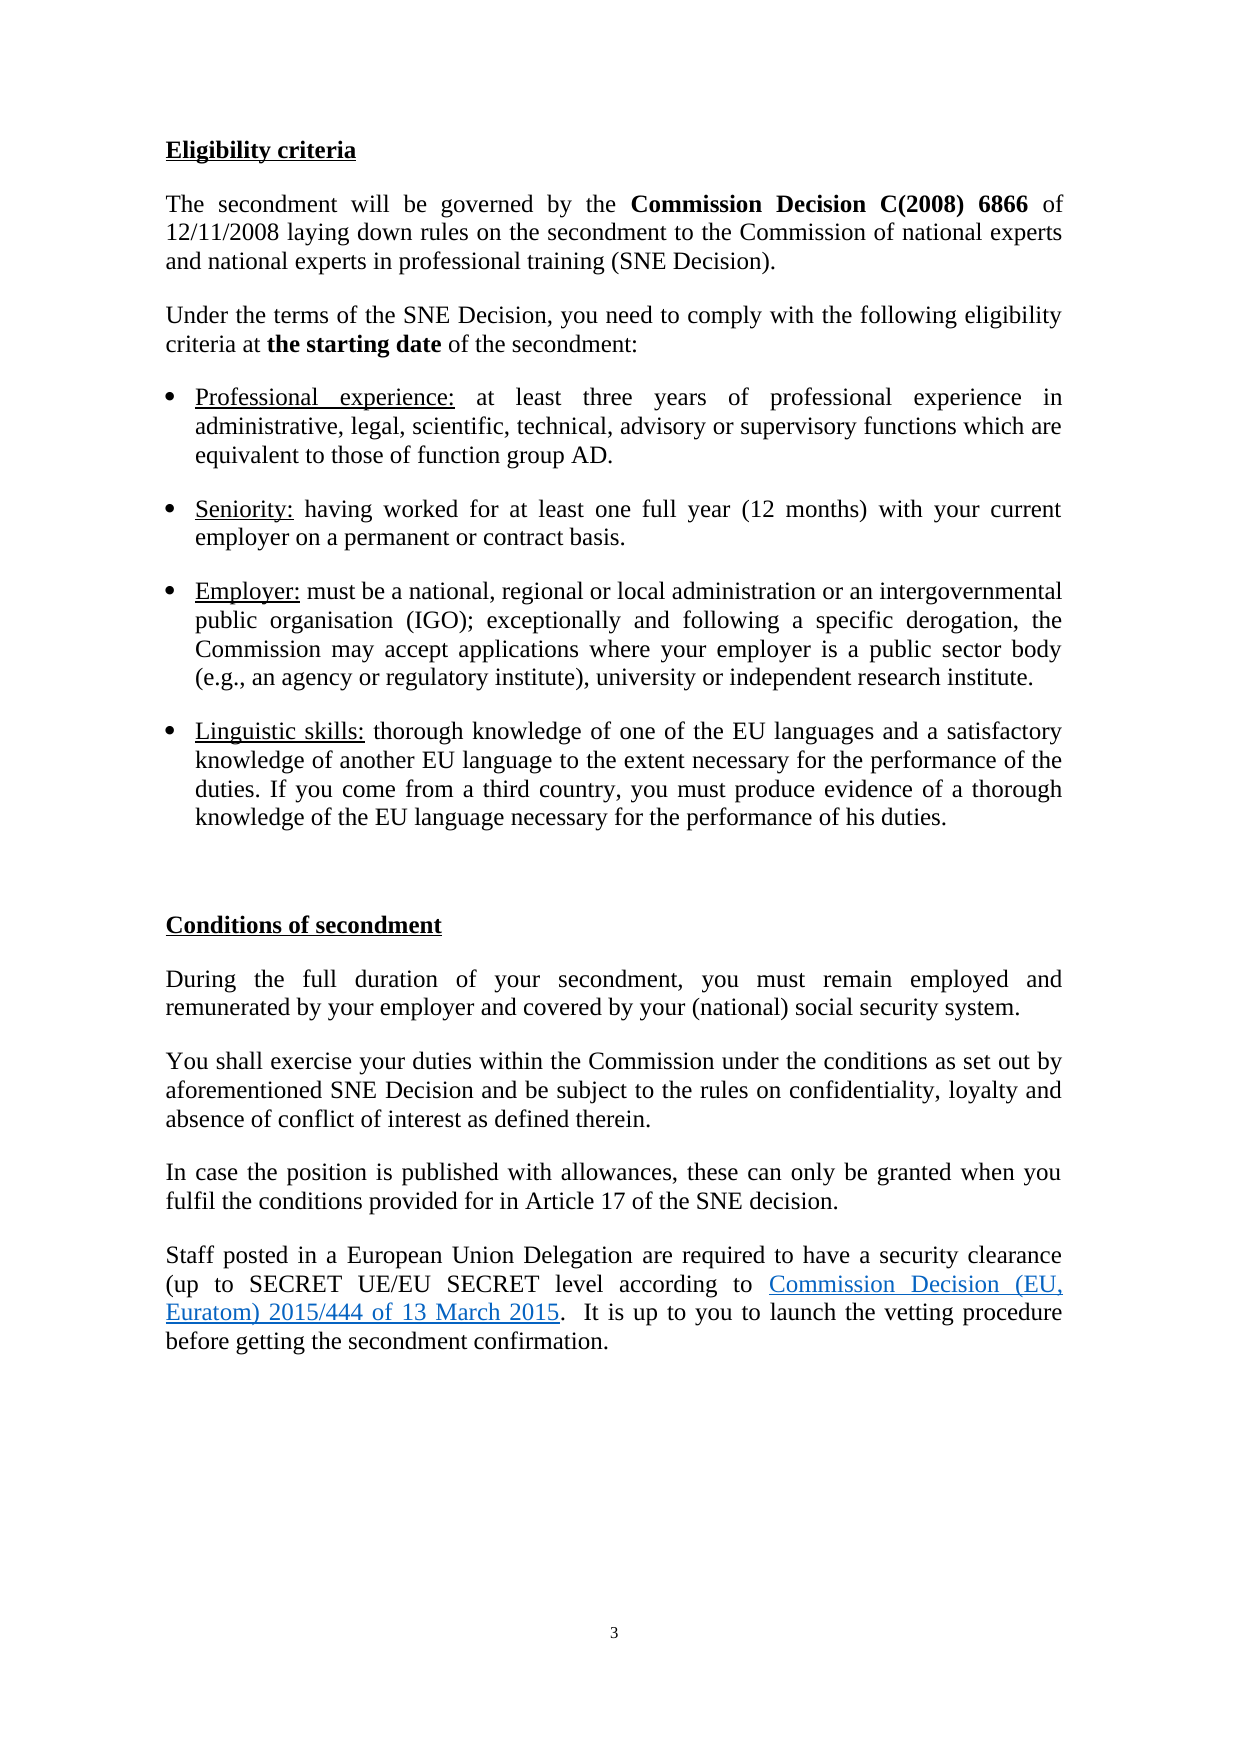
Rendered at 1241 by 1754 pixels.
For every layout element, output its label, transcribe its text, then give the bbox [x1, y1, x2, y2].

text Staff posted in a European Union Delegation are required to have a security clearance (up to SECRET UE/EU SECRET level according to Commission Decision (EU, Euratom) 2015/444 of 13 March 2015. It is up to you to launch the vetting procedure before getting the secondment confirmation. [165, 1240, 1063, 1355]
text In case the position is published with allowances, these can only be granted when you fulfil the conditions provided for in Article 17 of the SNE decision. [165, 1157, 1063, 1215]
text The secondment will be governed by the Commission Decision C(2008) 6866 of 12/11/2008 laying down rules on the secondment to the Commission of national experts and national experts in professional training (SNE Decision). [165, 189, 1063, 275]
list Professional experience: at least three years of professional experience in administrative, legal, scientific, technical, advisory or supervisory functions which are equivalent to those of function group AD. [165, 382, 1063, 469]
list Conditions of secondment [165, 910, 1063, 939]
text During the full duration of your secondment, you must remain employed and remunerated by your employer and covered by your (national) social security system. [165, 964, 1063, 1021]
list Seniority: having worked for at least one full year (12 months) with your current employer on a permanent or contract basis. [165, 494, 1063, 551]
text You shall exercise your duties within the Commission under the conditions as set out by aforementioned SNE Decision and be subject to the rules on confidentiality, loyalty and absence of conflict of interest as defined therein. [165, 1046, 1063, 1132]
list Eligibility criteria [165, 135, 1063, 164]
text Under the terms of the SNE Decision, you need to comply with the following eligibility criteria at the starting date of the secondment: [165, 300, 1063, 357]
list Linguistic skills: thorough knowledge of one of the EU languages and a satisfactory knowledge of another EU language to the extent necessary for the performance of the duties. If you come from a third country, you must produce evidence of a thorough knowledge of the EU language necessary for the performance of his duties. [165, 716, 1063, 831]
list Employer: must be a national, regional or local administration or an intergovernmental public organisation (IGO); exceptionally and following a specific derogation, the Commission may accept applications where your employer is a public sector body (e.g., an agency or regulatory institute), university or independent research institute. [165, 576, 1063, 691]
